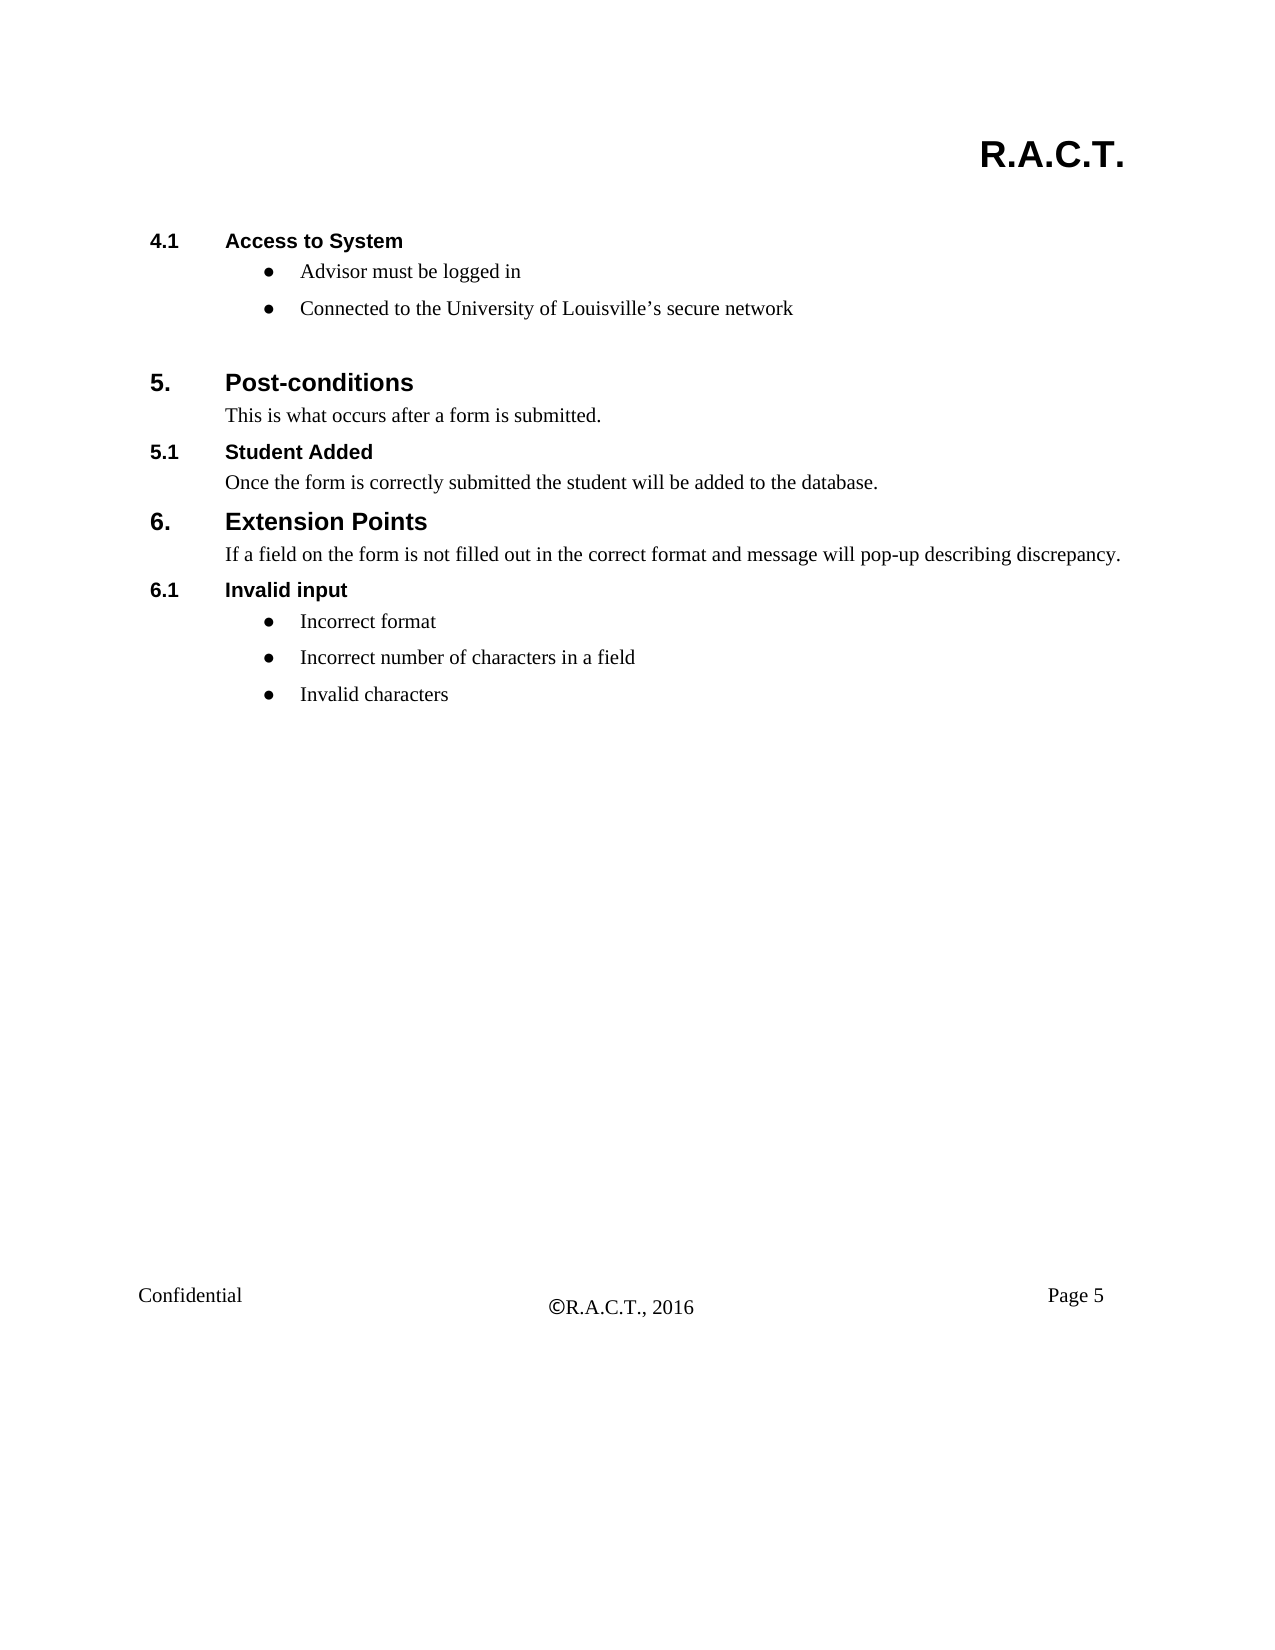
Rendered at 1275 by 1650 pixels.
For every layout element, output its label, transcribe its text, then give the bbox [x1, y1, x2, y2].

text If a field on the form is not filled out in the correct format and message will pop-up describing discrepancy. [225, 542, 1125, 566]
list Invalid characters [262, 682, 1125, 706]
subtitle Invalid input [150, 578, 1125, 602]
subtitle Post-conditions [150, 368, 1125, 397]
text Once the form is correctly submitted the student will be added to the database. [225, 470, 1125, 494]
subtitle Extension Points [150, 507, 1125, 536]
subtitle Access to System [150, 228, 1125, 252]
text This is what occurs after a form is submitted. [225, 403, 1125, 427]
list Advisor must be logged in [262, 259, 1125, 283]
list Incorrect format [262, 608, 1125, 633]
list Incorrect number of characters in a field [262, 645, 1125, 669]
list Connected to the University of Louisville’s secure network [262, 295, 1125, 319]
subtitle Student Added [150, 440, 1125, 464]
